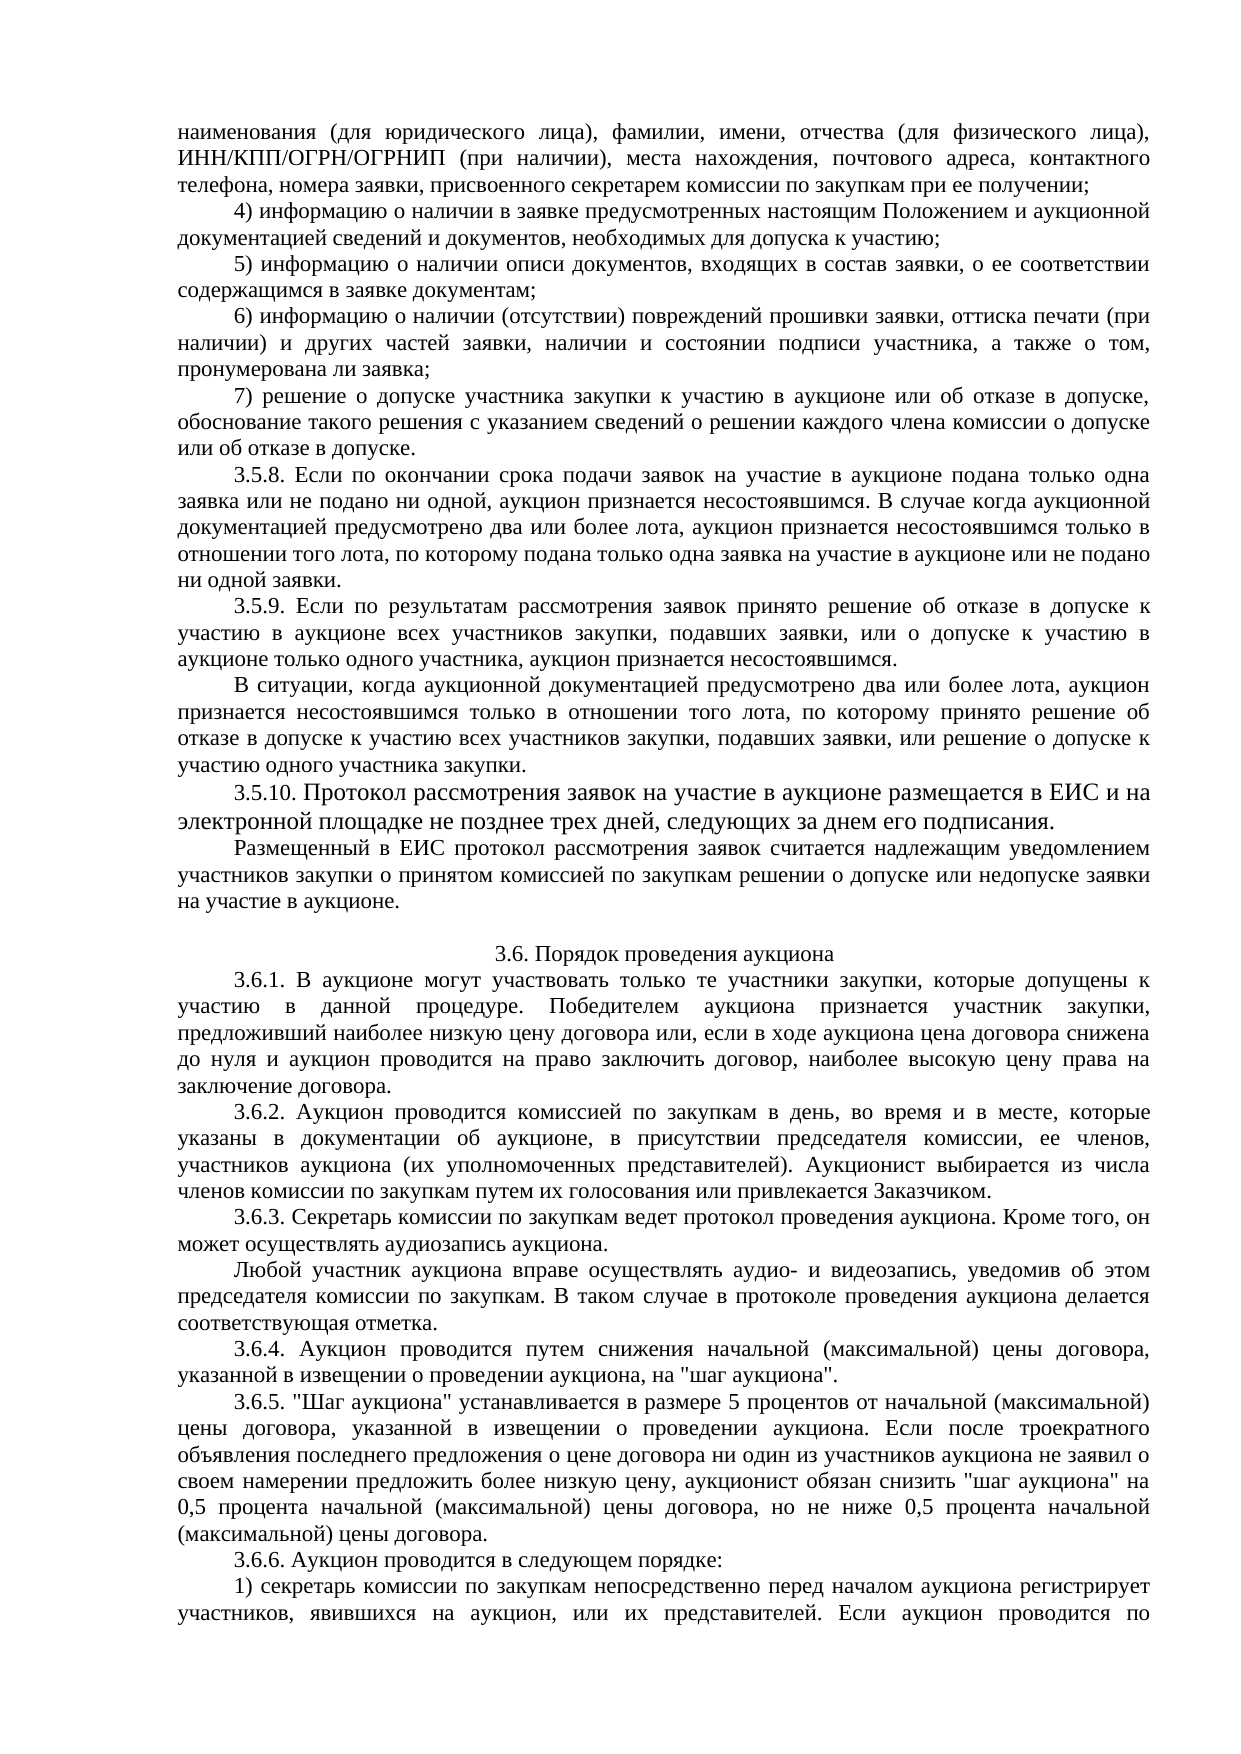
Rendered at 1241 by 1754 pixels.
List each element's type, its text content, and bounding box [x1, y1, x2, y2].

text 3.6.5. "Шаг аукциона" устанавливается в размере 5 процентов от начальной (максимальной) цены договора, указанной в извещении о проведении аукциона. Если после троекратного объявления последнего предложения о цене договора ни один из участников аукциона не заявил о своем намерении предложить более низкую цену, аукционист обязан снизить "шаг аукциона" на 0,5 процента начальной (максимальной) цены договора, но не ниже 0,5 процента начальной (максимальной) цены договора. [177, 1388, 1152, 1546]
text В ситуации, когда аукционной документацией предусмотрено два или более лота, аукцион признается несостоявшимся только в отношении того лота, по которому принято решение об отказе в допуске к участию всех участников закупки, подавших заявки, или решение о допуске к участию одного участника закупки. [177, 672, 1152, 777]
text 5) информацию о наличии описи документов, входящих в состав заявки, о ее соответствии содержащимся в заявке документам; [177, 250, 1152, 303]
text 3.6.4. Аукцион проводится путем снижения начальной (максимальной) цены договора, указанной в извещении о проведении аукциона, на "шаг аукциона". [177, 1335, 1152, 1388]
text 3.5.8. Если по окончании срока подачи заявок на участие в аукционе подана только одна заявка или не подано ни одной, аукцион признается несостоявшимся. В случае когда аукционной документацией предусмотрено два или более лота, аукцион признается несостоявшимся только в отношении того лота, по которому подана только одна заявка на участие в аукционе или не подано ни одной заявки. [177, 461, 1152, 592]
text 3.6. Порядок проведения аукциона [177, 940, 1152, 966]
text 7) решение о допуске участника закупки к участию в аукционе или об отказе в допуске, обоснование такого решения с указанием сведений о решении каждого члена комиссии о допуске или об отказе в допуске. [177, 382, 1152, 461]
text 3.6.3. Секретарь комиссии по закупкам ведет протокол проведения аукциона. Кроме того, он может осуществлять аудиозапись аукциона. [177, 1203, 1152, 1256]
text 3.6.6. Аукцион проводится в следующем порядке: [177, 1546, 1152, 1572]
text 3.6.2. Аукцион проводится комиссией по закупкам в день, во время и в месте, которые указаны в документации об аукционе, в присутствии председателя комиссии, ее членов, участников аукциона (их уполномоченных представителей). Аукционист выбирается из числа членов комиссии по закупкам путем их голосования или привлекается Заказчиком. [177, 1098, 1152, 1203]
text 3.5.9. Если по результатам рассмотрения заявок принято решение об отказе в допуске к участию в аукционе всех участников закупки, подавших заявки, или о допуске к участию в аукционе только одного участника, аукцион признается несостоявшимся. [177, 592, 1152, 672]
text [177, 1572, 1152, 1625]
text Любой участник аукциона вправе осуществлять аудио- и видеозапись, уведомив об этом председателя комиссии по закупкам. В таком случае в протоколе проведения аукциона делается соответствующая отметка. [177, 1256, 1152, 1335]
text 3.5.10. Протокол рассмотрения заявок на участие в аукционе размещается в ЕИС и на электронной площадке не позднее трех дней, следующих за днем его подписания. [177, 777, 1152, 834]
text 4) информацию о наличии в заявке предусмотренных настоящим Положением и аукционной документацией сведений и документов, необходимых для допуска к участию; [177, 197, 1152, 250]
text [177, 118, 1152, 197]
text 6) информацию о наличии (отсутствии) повреждений прошивки заявки, оттиска печати (при наличии) и других частей заявки, наличии и состоянии подписи участника, а также о том, пронумерована ли заявка; [177, 303, 1152, 382]
text 3.6.1. В аукционе могут участвовать только те участники закупки, которые допущены к участию в данной процедуре. Победителем аукциона признается участник закупки, предложивший наиболее низкую цену договора или, если в ходе аукциона цена договора снижена до нуля и аукцион проводится на право заключить договор, наиболее высокую цену права на заключение договора. [177, 966, 1152, 1098]
text Размещенный в ЕИС протокол рассмотрения заявок считается надлежащим уведомлением участников закупки о принятом комиссией по закупкам решении о допуске или недопуске заявки на участие в аукционе. [177, 834, 1152, 913]
